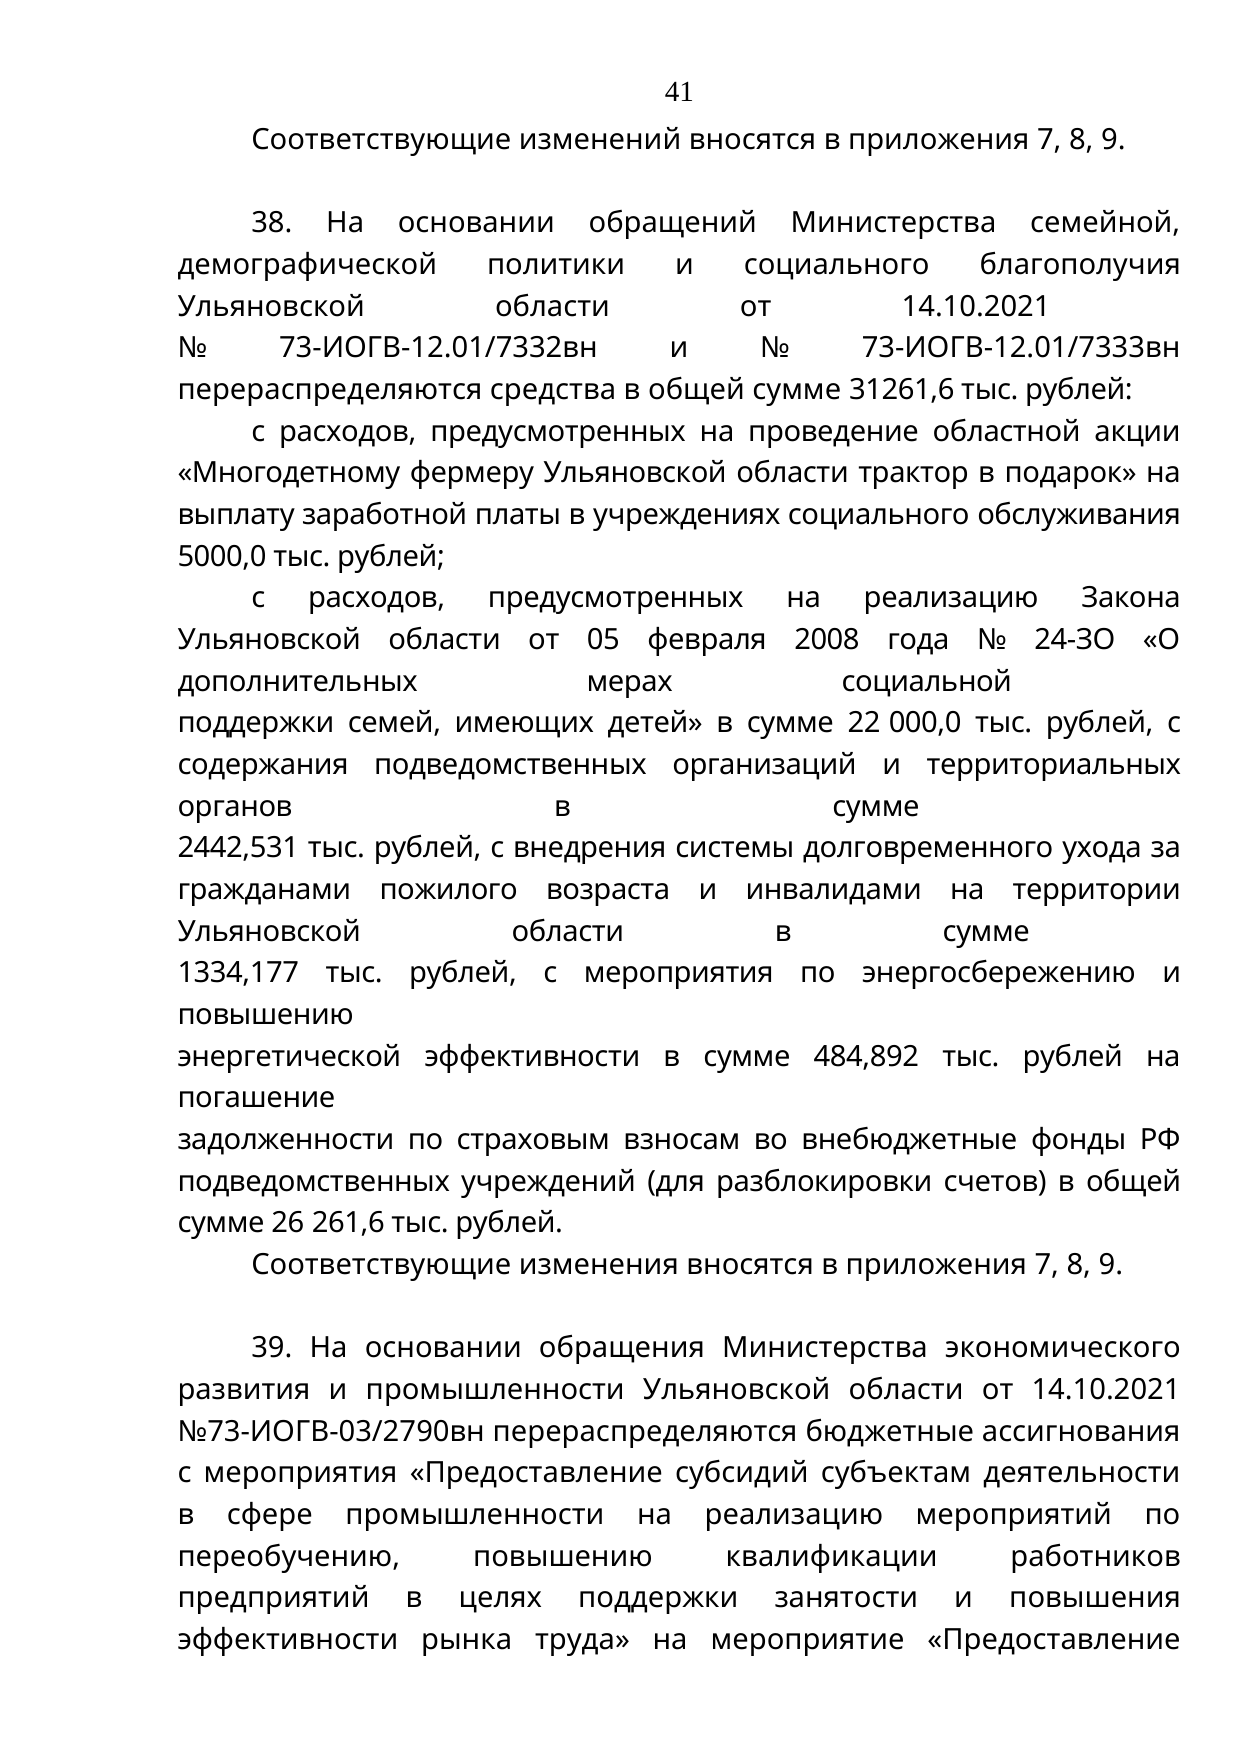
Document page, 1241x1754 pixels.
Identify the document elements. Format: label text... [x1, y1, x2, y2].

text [177, 1326, 1181, 1658]
text Соответствующие изменений вносятся в приложения 7, 8, 9. [177, 118, 1181, 158]
text с расходов, предусмотренных на реализацию Закона Ульяновской области от 05 февраля 2008 года № 24-ЗО «О дополнительных мерах социальной поддержки семей, имеющих детей» в сумме 22 000,0 тыс. рублей, с содержания подведомственных организаций и территориальных органов в сумме 2442,531 тыс. рублей, с внедрения системы долговременного ухода за гражданами пожилого возраста и инвалидами на территории Ульяновской области в сумме 1334,177 тыс. рублей, с мероприятия по энергосбережению и повышению энергетической эффективности в сумме 484,892 тыс. рублей на погашение задолженности по страховым взносам во внебюджетные фонды РФ подведомственных учреждений (для разблокировки счетов) в общей сумме 26 261,6 тыс. рублей. [177, 576, 1181, 1241]
text с расходов, предусмотренных на проведение областной акции «Многодетному фермеру Ульяновской области трактор в подарок» на выплату заработной платы в учреждениях социального обслуживания 5000,0 тыс. рублей; [177, 410, 1181, 574]
text 38. На основании обращений Министерства семейной, демографической политики и социального благополучия Ульяновской области от 14.10.2021 № 73-ИОГВ-12.01/7332вн и № 73-ИОГВ-12.01/7333вн перераспределяются средства в общей сумме 31261,6 тыс. рублей: [177, 201, 1181, 408]
text Соответствующие изменения вносятся в приложения 7, 8, 9. [177, 1243, 1181, 1283]
